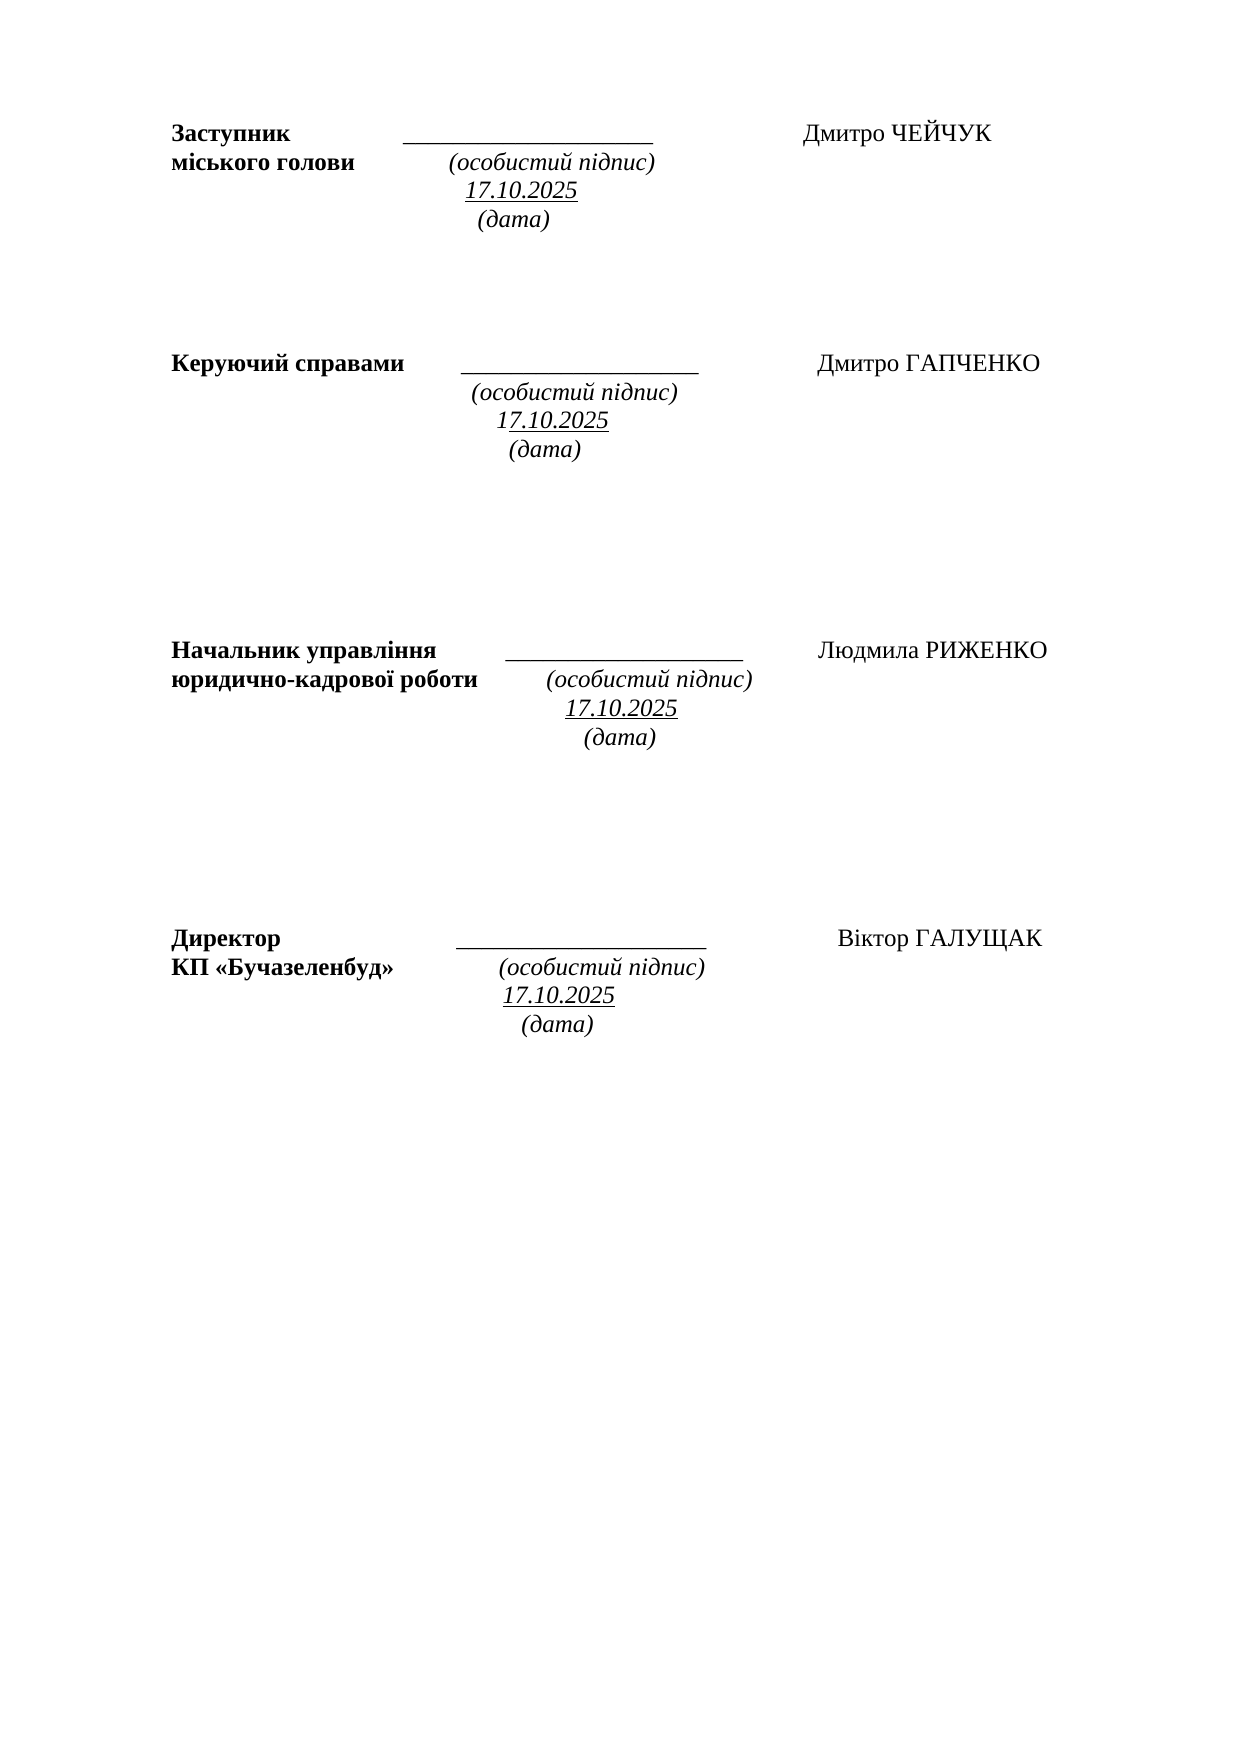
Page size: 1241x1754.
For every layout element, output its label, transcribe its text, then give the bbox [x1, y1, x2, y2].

text (дата) [171, 434, 1128, 463]
text (особистий підпис) [171, 377, 1128, 406]
text міського голови (особистий підпис) [171, 147, 1128, 176]
text 17.10.2025 [171, 693, 1128, 722]
text Заступник ____________________ Дмитро ЧЕЙЧУК [171, 118, 1128, 147]
text 17.10.2025 [171, 981, 1128, 1009]
text 17.10.2025 [171, 176, 1128, 204]
text Керуючий справами ___________________ Дмитро ГАПЧЕНКО [171, 348, 1128, 377]
text юридично-кадрової роботи (особистий підпис) [171, 664, 1128, 693]
text Директор ____________________ Віктор ГАЛУЩАК [171, 923, 1128, 952]
text Начальник управління ___________________ Людмила РИЖЕНКО [171, 636, 1128, 664]
text 17.10.2025 [171, 406, 1128, 434]
text КП «Бучазеленбуд» (особистий підпис) [171, 952, 1128, 981]
text (дата) [171, 204, 1128, 233]
text (дата) [171, 722, 1128, 751]
text (дата) [171, 1009, 1128, 1038]
